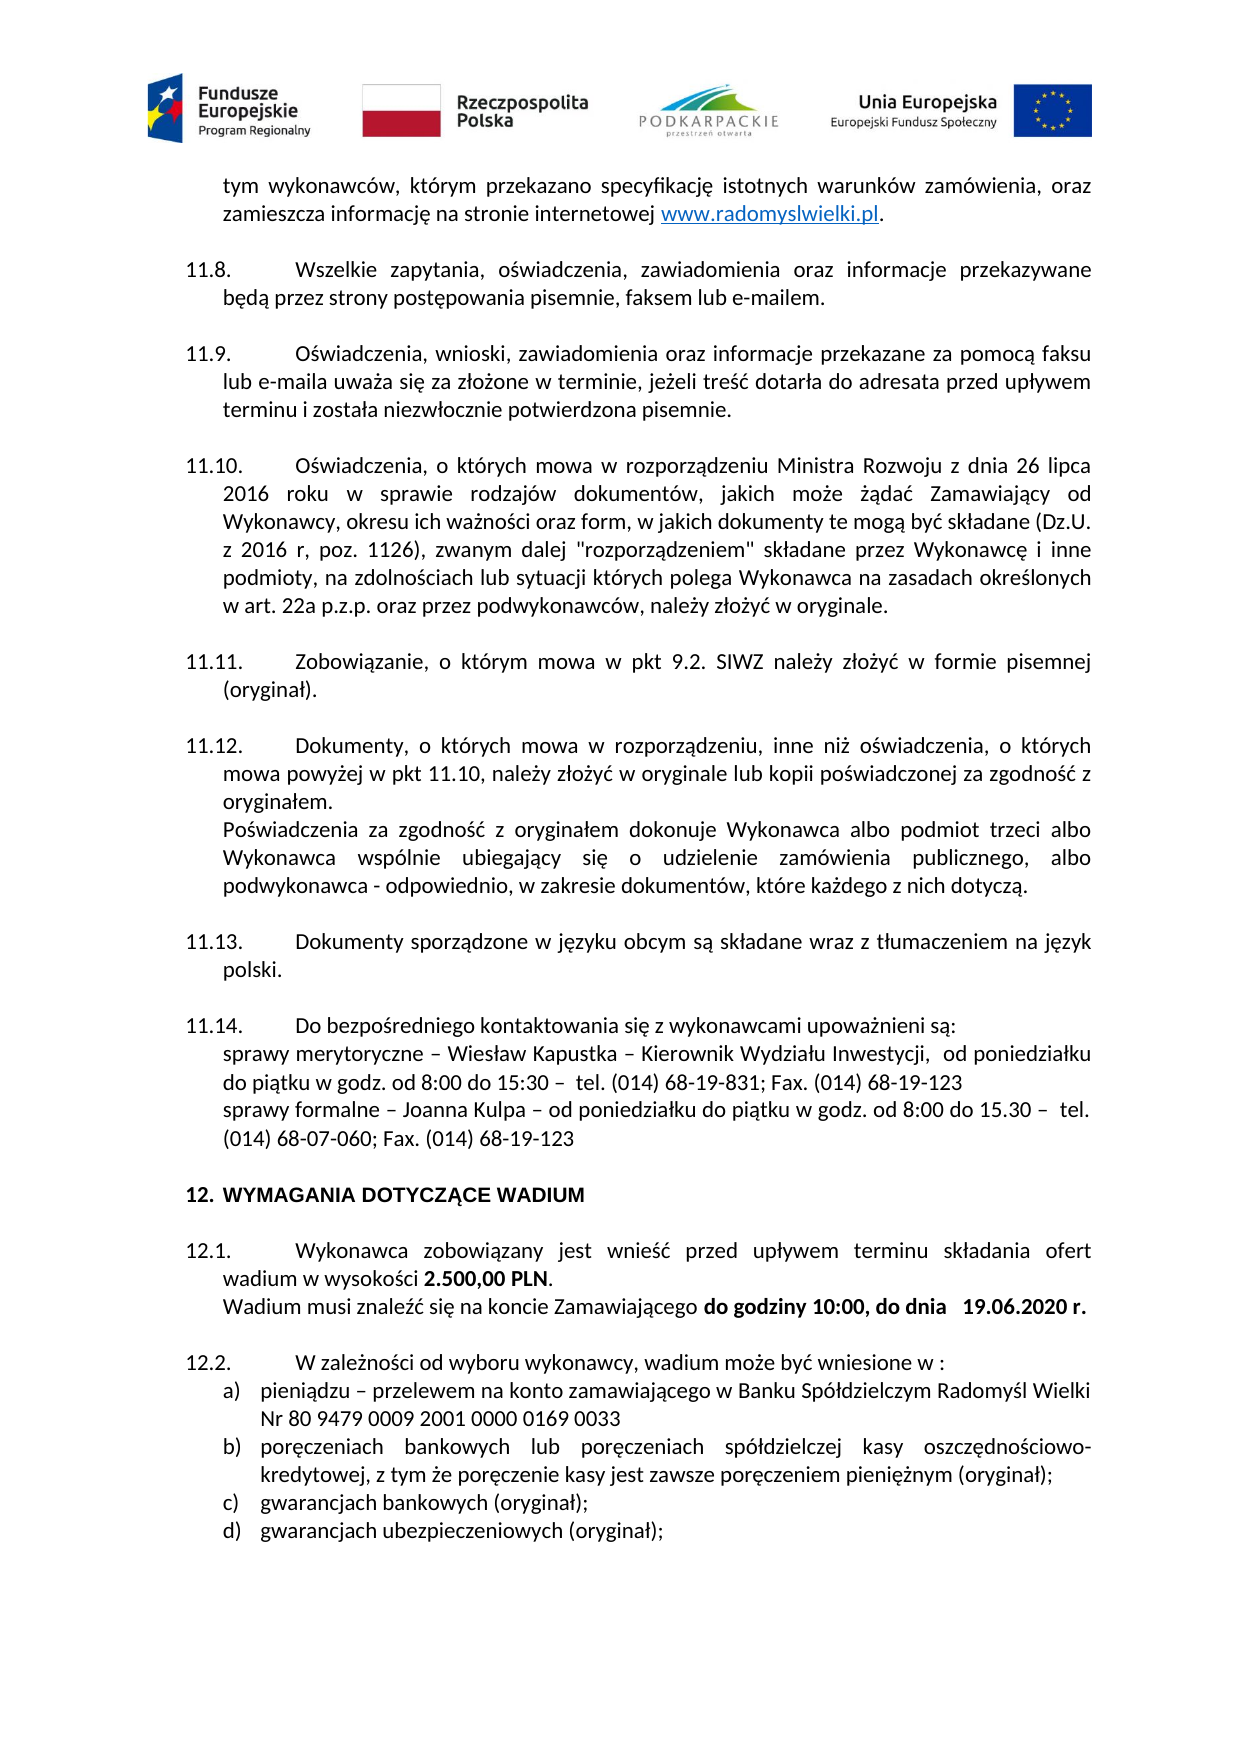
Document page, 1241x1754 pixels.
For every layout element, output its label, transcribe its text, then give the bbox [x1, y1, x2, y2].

list Oświadczenia, wnioski, zawiadomienia oraz informacje przekazane za pomocą faksu lub e-maila uważa się za złożone w terminie, jeżeli treść dotarła do adresata przed upływem terminu i została niezwłocznie potwierdzona pisemnie. [185, 339, 1093, 423]
text Wadium musi znaleźć się na koncie Zamawiającego do godziny 10:00, do dnia 19.06.2020 r. [223, 1292, 1093, 1320]
list Oświadczenia, o których mowa w rozporządzeniu Ministra Rozwoju z dnia 26 lipca 2016 roku w sprawie rodzajów dokumentów, jakich może żądać Zamawiający od Wykonawcy, okresu ich ważności oraz form, w jakich dokumenty te mogą być składane (Dz.U. z 2016 r, poz. 1126), zwanym dalej "rozporządzeniem" składane przez Wykonawcę i inne podmioty, na zdolnościach lub sytuacji których polega Wykonawca na zasadach określonych w art. 22a p.z.p. oraz przez podwykonawców, należy złożyć w oryginale. [185, 451, 1093, 619]
list WYMAGANIA DOTYCZĄCE WADIUM [185, 1180, 1093, 1208]
list W zależności od wyboru wykonawcy, wadium może być wniesione w : [185, 1348, 1093, 1376]
list sprawy formalne – Joanna Kulpa – od poniedziałku do piątku w godz. od 8:00 do 15.30 – tel. (014) 68-07-060; Fax. (014) 68-19-123 [223, 1096, 1093, 1152]
list Zobowiązanie, o którym mowa w pkt 9.2. SIWZ należy złożyć w formie pisemnej (oryginał). [185, 647, 1093, 703]
list poręczeniach bankowych lub poręczeniach spółdzielczej kasy oszczędnościowo-kredytowej, z tym że poręczenie kasy jest zawsze poręczeniem pieniężnym (oryginał); [223, 1432, 1093, 1488]
list sprawy merytoryczne – Wiesław Kapustka – Kierownik Wydziału Inwestycji, od poniedziałku do piątku w godz. od 8:00 do 15:30 – tel. (014) 68-19-831; Fax. (014) 68-19-123 [223, 1039, 1093, 1096]
list Wszelkie zapytania, oświadczenia, zawiadomienia oraz informacje przekazywane będą przez strony postępowania pisemnie, faksem lub e-mailem. [185, 255, 1093, 311]
text Do bezpośredniego kontaktowania się z wykonawcami upoważnieni są: [185, 1012, 1093, 1039]
list gwarancjach bankowych (oryginał); [223, 1488, 1093, 1516]
picture [147, 73, 1092, 143]
list Dokumenty, o których mowa w rozporządzeniu, inne niż oświadczenia, o których mowa powyżej w pkt 11.10, należy złożyć w oryginale lub kopii poświadczonej za zgodność z oryginałem. [185, 731, 1093, 815]
text Dokumenty sporządzone w języku obcym są składane wraz z tłumaczeniem na język polski. [185, 927, 1093, 983]
list Wykonawca zobowiązany jest wnieść przed upływem terminu składania ofert wadium w wysokości 2.500,00 PLN. [185, 1236, 1093, 1292]
list pieniądzu – przelewem na konto zamawiającego w Banku Spółdzielczym Radomyśl Wielki Nr 80 9479 0009 2001 0000 0169 0033 [223, 1376, 1093, 1432]
list Poświadczenia za zgodność z oryginałem dokonuje Wykonawca albo podmiot trzeci albo Wykonawca wspólnie ubiegający się o udzielenie zamówienia publicznego, albo podwykonawca - odpowiednio, w zakresie dokumentów, które każdego z nich dotyczą. [223, 815, 1093, 899]
list gwarancjach ubezpieczeniowych (oryginał); [223, 1516, 1093, 1544]
